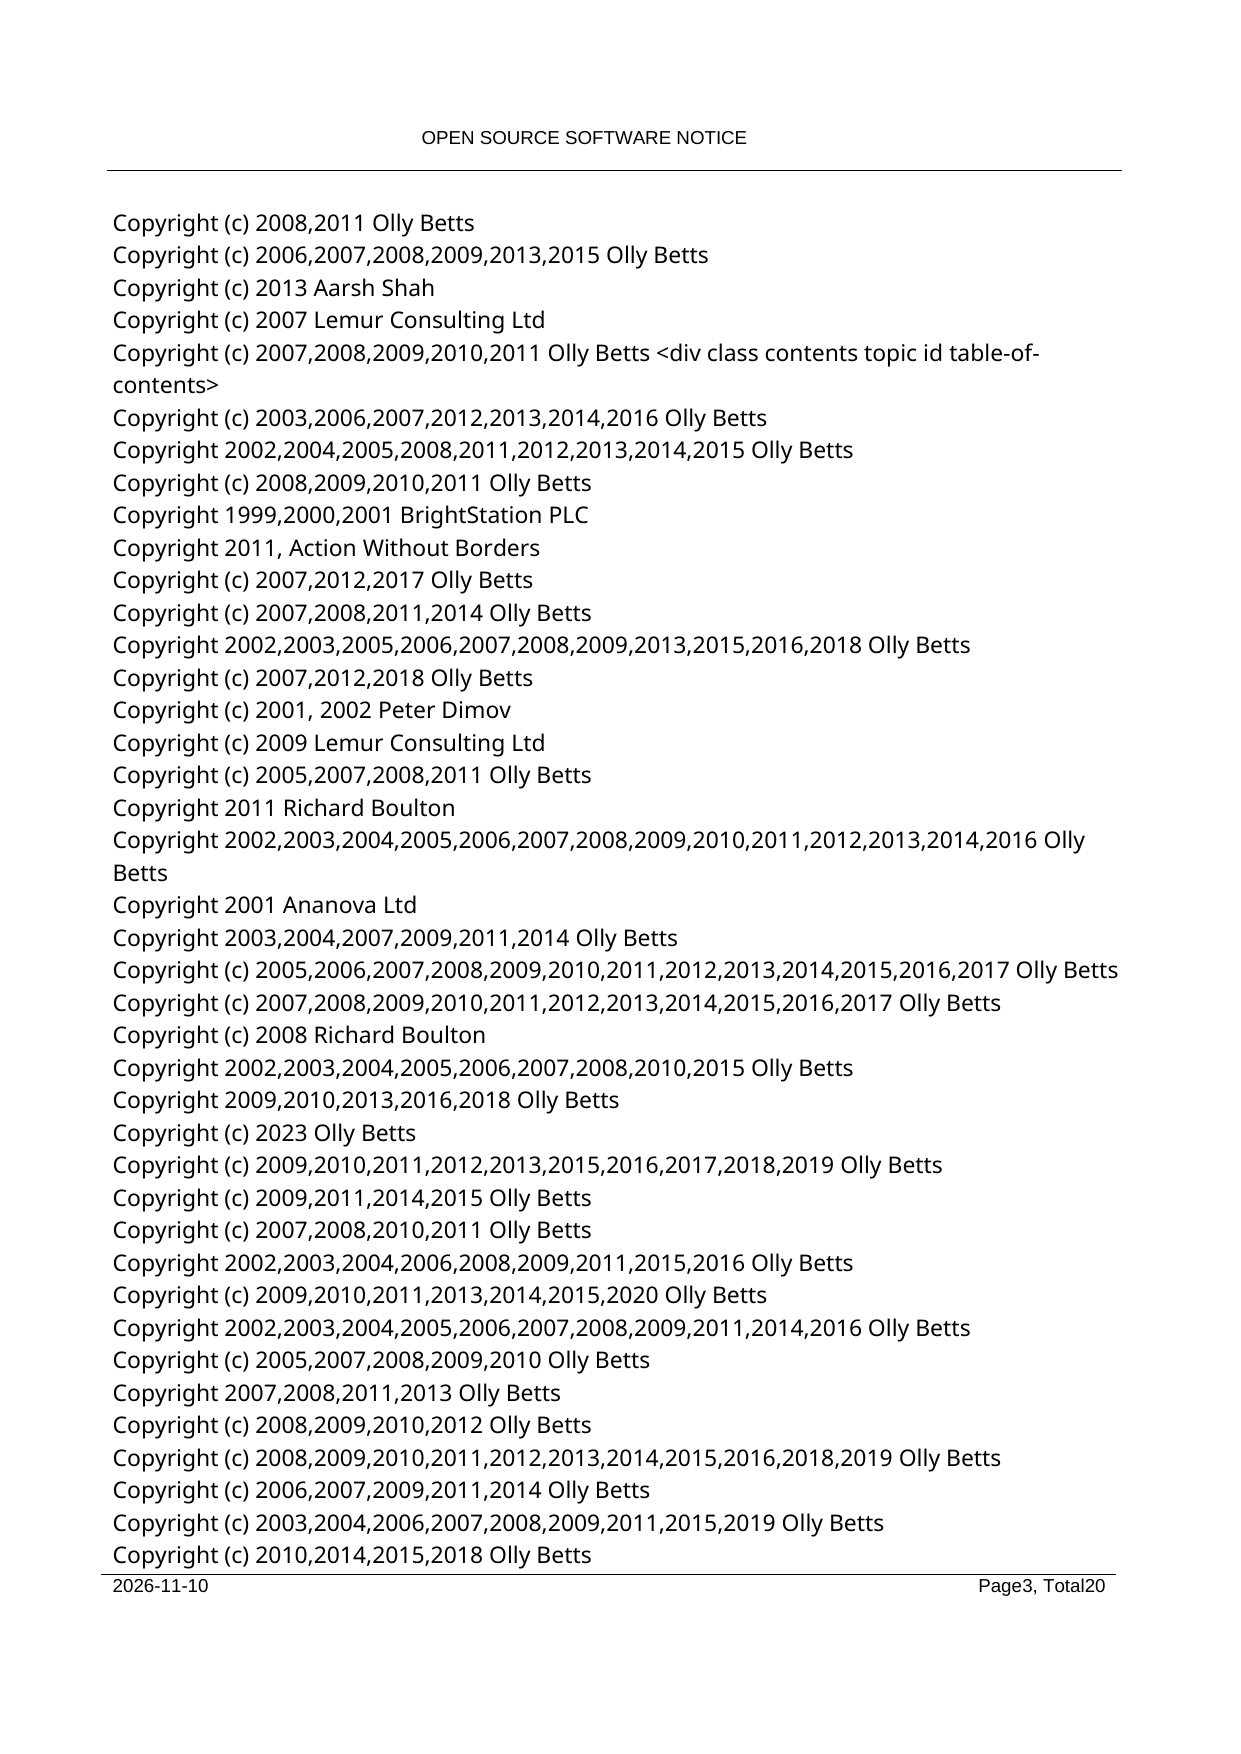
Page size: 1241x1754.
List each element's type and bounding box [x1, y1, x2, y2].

text [112, 206, 1128, 1571]
